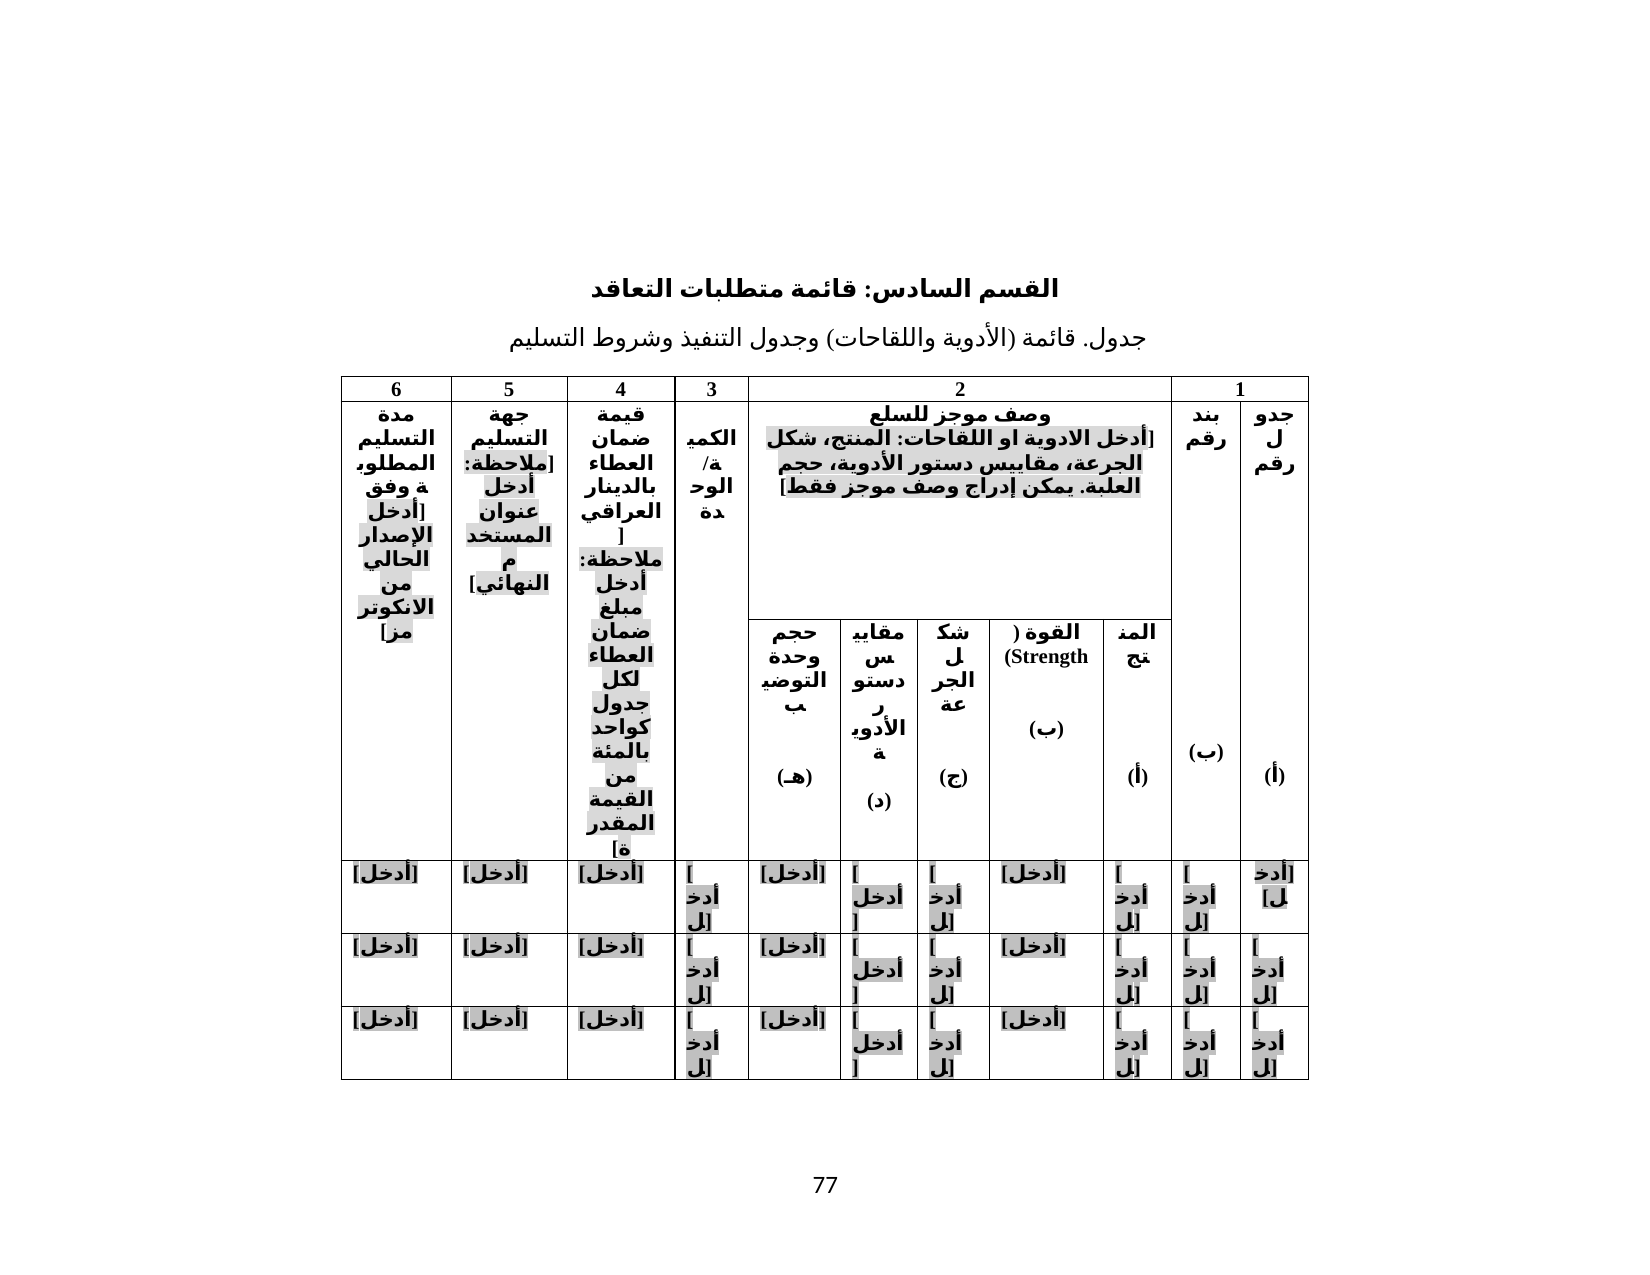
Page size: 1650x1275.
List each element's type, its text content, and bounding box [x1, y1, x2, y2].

table_cell [أدخل] [342, 1007, 451, 1079]
table_cell [أدخل] [749, 861, 840, 933]
table_cell [أدخل] [1172, 861, 1240, 933]
table_cell [أدخل] [1241, 861, 1308, 933]
table_cell جهة التسليم [ملاحظة: أدخل عنوان المستخدم النهائي] [452, 402, 567, 859]
table_cell [أدخل] [859, 934, 917, 1006]
table_cell [أدخل] [693, 934, 748, 1006]
table_cell [أدخل] [342, 861, 451, 933]
table_cell القوة (Strength) (ب) [990, 620, 1103, 859]
text جدول. قائمة (الأدوية واللقاحات) وجدول التنفيذ وشروط التسليم [180, 323, 1470, 352]
table_cell [أدخل] [936, 1007, 989, 1079]
table_cell [أدخل] [1190, 1007, 1240, 1079]
table_cell [أدخل] [749, 934, 840, 1006]
table_cell [أدخل] [936, 934, 989, 1006]
table_cell [أدخل] [342, 934, 451, 1006]
table_cell [أدخل] [990, 934, 1103, 1006]
table_header 5 [452, 377, 567, 401]
table_cell [أدخل] [452, 1007, 567, 1079]
table_cell [أدخل] [676, 861, 748, 933]
table_cell جدول رقم (أ) [1241, 402, 1308, 859]
table_header 4 [568, 377, 674, 401]
table_cell [أدخل] [918, 861, 989, 933]
table_cell الكمية/ الوحدة [676, 402, 748, 859]
table_cell [أدخل] [568, 1007, 674, 1079]
table_cell [أدخل] [568, 934, 674, 1006]
table_cell [أدخل] [568, 861, 674, 933]
table_cell شكل الجرعة (ج) [918, 620, 989, 859]
table_cell مقاييس دستور الأدوية (د) [841, 620, 917, 859]
table_header 3 [676, 377, 748, 401]
table_header 2 [749, 377, 1171, 401]
table_cell [أدخل] [1122, 934, 1171, 1006]
table_cell [أدخل] [859, 1007, 917, 1079]
table_cell [أدخل] [841, 861, 917, 933]
text القسم السادس: قائمة متطلبات التعاقد [180, 274, 1470, 302]
table_cell بند رقم (ب) [1172, 402, 1240, 859]
table_cell [أدخل] [749, 1007, 840, 1079]
table_cell وصف موجز للسلع [أدخل الادوية او اللقاحات: المنتج، شكل الجرعة، مقاييس دستور الأدوية، حجم العلبة. يمكن إدراج وصف موجز فقط] [749, 402, 1171, 619]
table_cell [أدخل] [1190, 934, 1240, 1006]
table_cell [أدخل] [990, 861, 1103, 933]
table_cell [أدخل] [452, 934, 567, 1006]
table_cell المنتج (أ) [1104, 620, 1171, 859]
table_header 1 [1172, 377, 1308, 401]
table_cell [أدخل] [693, 1007, 748, 1079]
table_cell [أدخل] [1104, 861, 1171, 933]
table_cell [أدخل] [452, 861, 567, 933]
table_cell [أدخل] [1259, 1007, 1308, 1079]
table_cell قيمة ضمان العطاء بالدينار العراقي [ملاحظة: أدخل مبلغ ضمان العطاء لكل جدول كواحد بالمئة من القيمة المقدرة] [568, 402, 674, 859]
table_cell حجم وحدة التوضيب (هـ) [749, 620, 840, 859]
table_cell [أدخل] [990, 1007, 1103, 1079]
table_cell [أدخل] [1259, 934, 1308, 1006]
table_cell مدة التسليم المطلوبة وفق [أدخل الإصدار الحالي من الانكوترمز] [342, 402, 451, 859]
table_header 6 [342, 377, 451, 401]
table_cell [أدخل] [1122, 1007, 1171, 1079]
